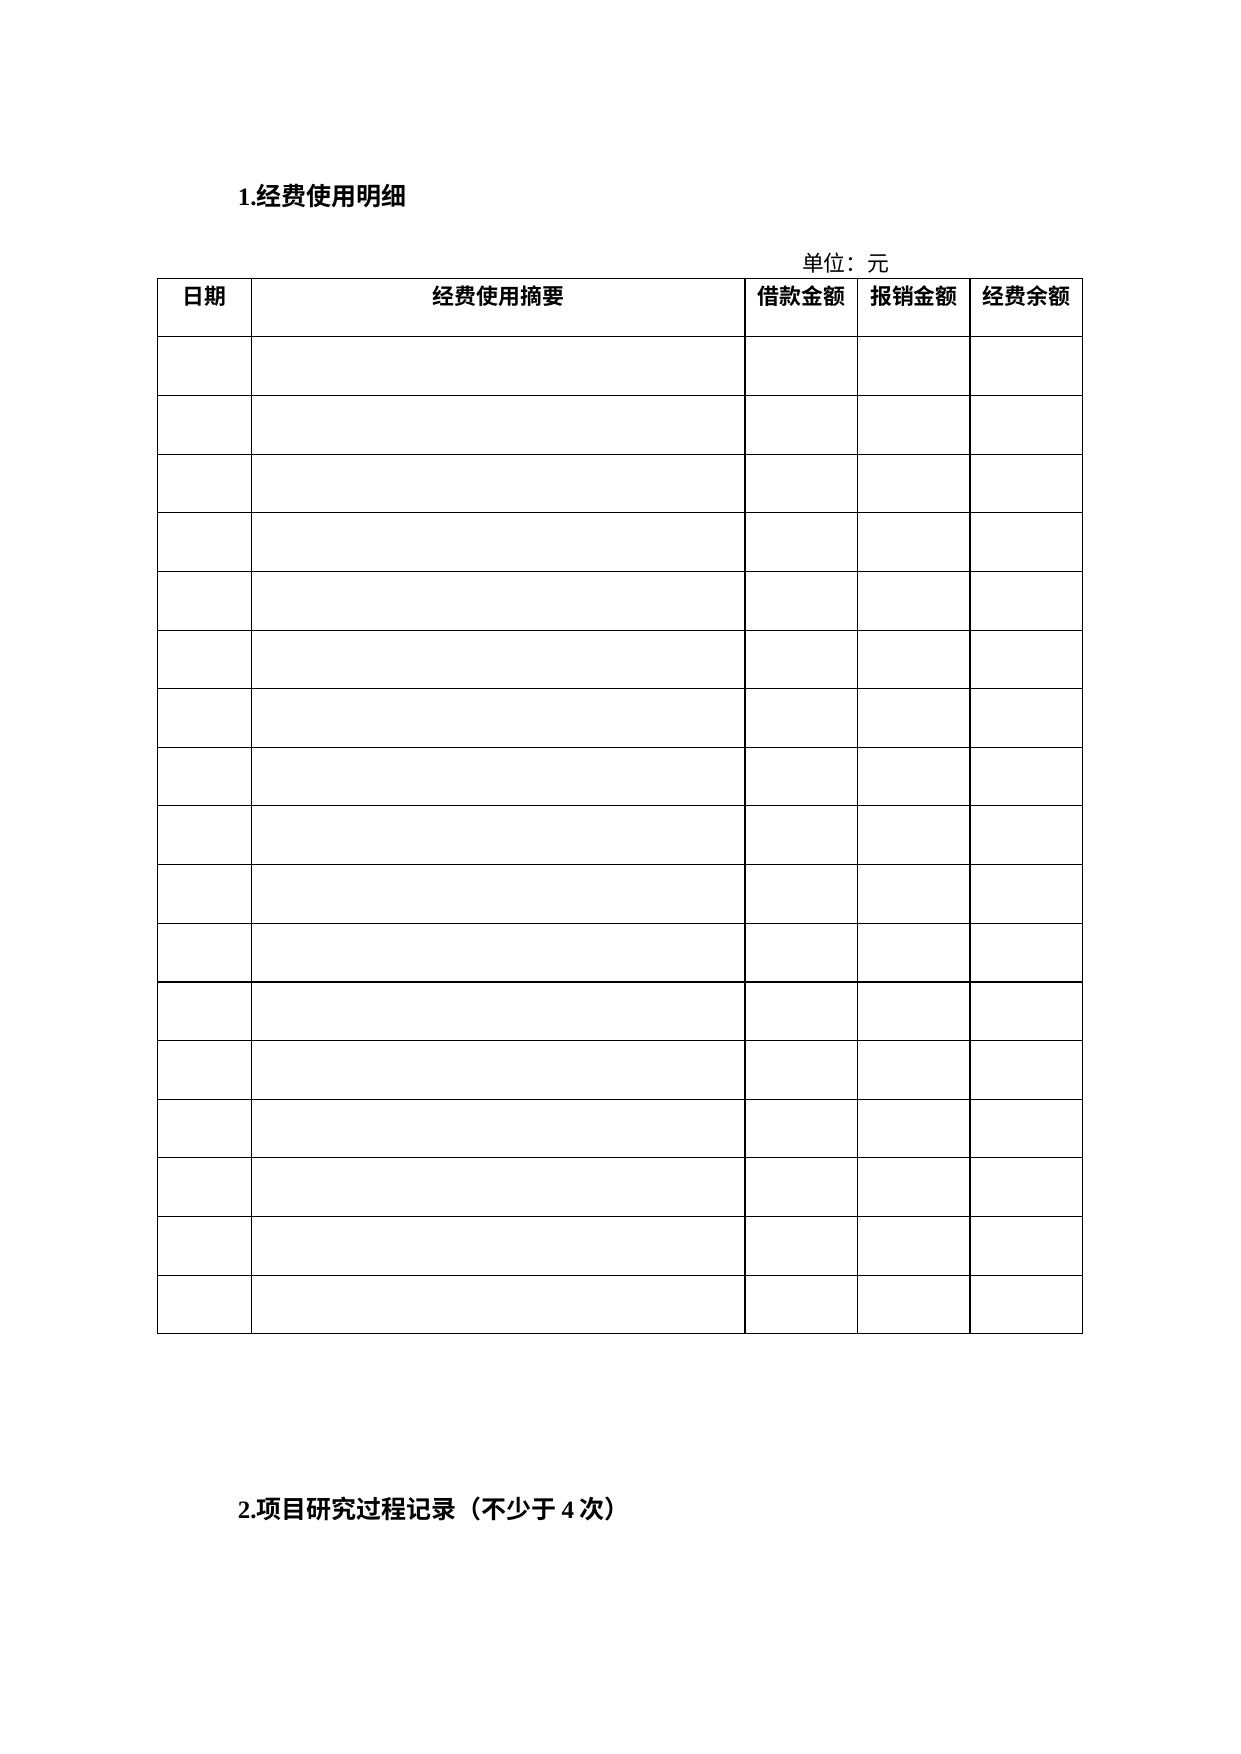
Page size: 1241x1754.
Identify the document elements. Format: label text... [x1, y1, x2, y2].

table_cell [158, 513, 251, 571]
table_cell [858, 337, 969, 395]
table_header 经费使用摘要 [252, 279, 744, 336]
table_cell [158, 337, 251, 395]
table_cell [858, 924, 969, 981]
table_cell [858, 748, 969, 805]
table_cell [252, 631, 744, 688]
table_cell [858, 1041, 969, 1099]
table_cell [858, 631, 969, 688]
table_cell [158, 455, 251, 512]
table_header 借款金额 [746, 279, 857, 336]
table_cell [858, 1217, 969, 1274]
table_cell [746, 689, 857, 747]
table_cell [252, 865, 744, 923]
table_cell [158, 924, 251, 981]
table_cell [971, 455, 1082, 512]
table_cell [158, 1041, 251, 1099]
table_cell [158, 983, 251, 1040]
text 单位：元 [169, 245, 1112, 278]
table_cell [158, 631, 251, 688]
table_cell [746, 455, 857, 512]
table_cell [252, 806, 744, 864]
table_cell [858, 1100, 969, 1157]
table_header 报销金额 [858, 279, 969, 336]
table_cell [252, 1217, 744, 1274]
table_cell [252, 924, 744, 981]
table_cell [252, 1276, 744, 1333]
table_cell [971, 396, 1082, 453]
table_cell [746, 1041, 857, 1099]
table_cell [158, 1158, 251, 1216]
table_cell [746, 806, 857, 864]
table_cell [858, 1158, 969, 1216]
table_cell [746, 1217, 857, 1274]
table_cell [746, 748, 857, 805]
table_cell [971, 572, 1082, 629]
table_cell [746, 1276, 857, 1333]
table_cell [252, 513, 744, 571]
table_cell [252, 748, 744, 805]
table_cell [971, 748, 1082, 805]
table_cell [858, 572, 969, 629]
table_cell [158, 1100, 251, 1157]
table_cell [971, 1217, 1082, 1274]
text 2.项目研究过程记录（不少于4次） [187, 1475, 1053, 1540]
table_cell [252, 572, 744, 629]
table_cell [746, 572, 857, 629]
table_cell [971, 1158, 1082, 1216]
table_cell [158, 865, 251, 923]
table_cell [158, 806, 251, 864]
table_cell [858, 983, 969, 1040]
table_cell [158, 689, 251, 747]
table_cell [252, 1041, 744, 1099]
table_cell [252, 1100, 744, 1157]
table_cell [158, 1276, 251, 1333]
table_cell [858, 455, 969, 512]
table_cell [971, 631, 1082, 688]
table_cell [858, 865, 969, 923]
table_cell [971, 1276, 1082, 1333]
table_cell [858, 1276, 969, 1333]
table_cell [746, 396, 857, 453]
table_cell [971, 806, 1082, 864]
table_cell [158, 748, 251, 805]
table_header 经费余额 [971, 279, 1082, 336]
table_cell [746, 337, 857, 395]
table_cell [746, 631, 857, 688]
table_cell [158, 396, 251, 453]
table_cell [746, 924, 857, 981]
table_cell [746, 865, 857, 923]
text 1.经费使用明细 [187, 162, 1053, 227]
table_cell [746, 513, 857, 571]
table_cell [252, 455, 744, 512]
table_cell [971, 983, 1082, 1040]
table_cell [252, 689, 744, 747]
table_cell [971, 1041, 1082, 1099]
table_cell [858, 513, 969, 571]
table_cell [971, 1100, 1082, 1157]
table_cell [971, 924, 1082, 981]
table_cell [858, 806, 969, 864]
table_cell [971, 337, 1082, 395]
table_header 日期 [158, 279, 251, 336]
table_cell [252, 337, 744, 395]
table_cell [971, 689, 1082, 747]
table_cell [746, 1100, 857, 1157]
table_cell [971, 513, 1082, 571]
table_cell [746, 1158, 857, 1216]
table_cell [858, 396, 969, 453]
table_cell [858, 689, 969, 747]
table_cell [252, 983, 744, 1040]
table_cell [746, 983, 857, 1040]
table_cell [252, 1158, 744, 1216]
table_cell [252, 396, 744, 453]
table_cell [158, 1217, 251, 1274]
table_cell [158, 572, 251, 629]
table_cell [971, 865, 1082, 923]
